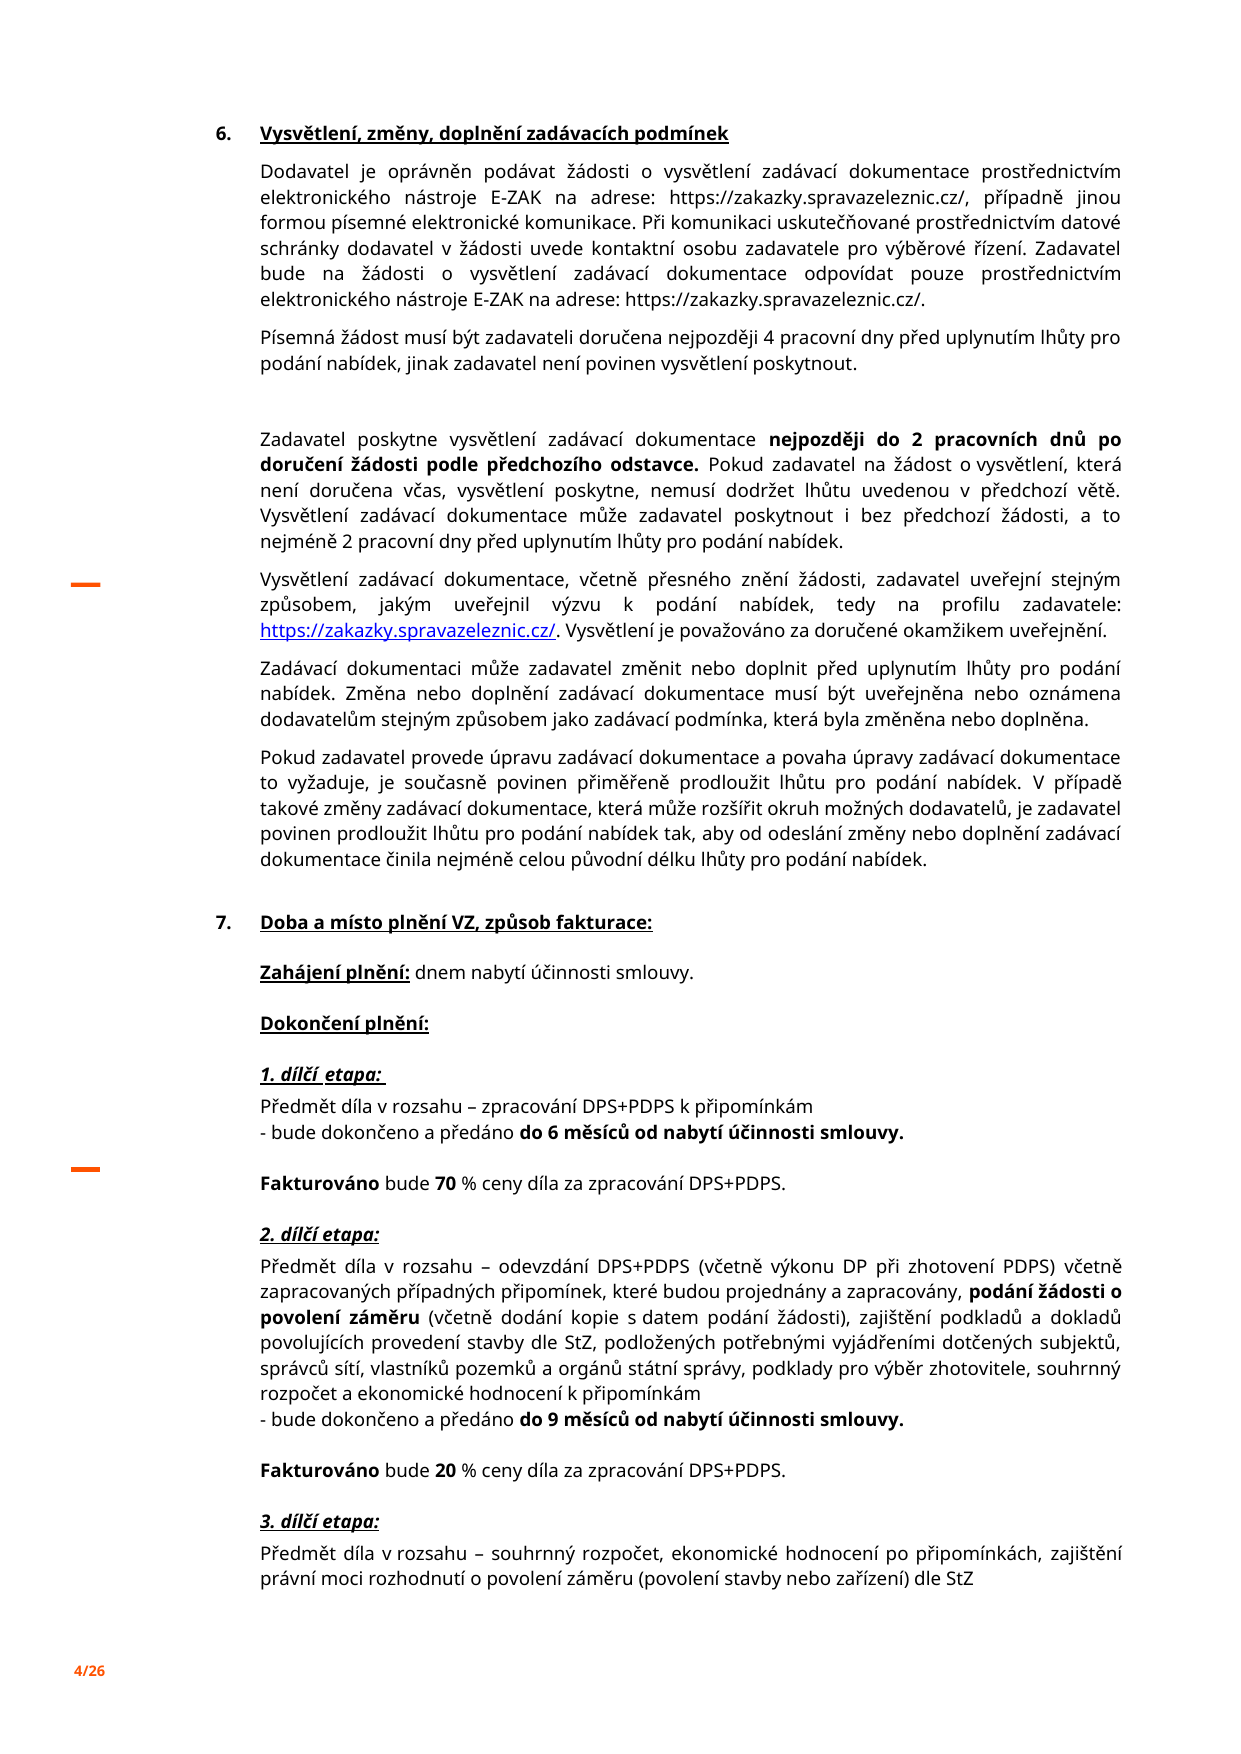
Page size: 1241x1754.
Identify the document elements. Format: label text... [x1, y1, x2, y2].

text Vysvětlení zadávací dokumentace, včetně přesného znění žádosti, zadavatel uveřejní stejným způsobem, jakým uveřejnil výzvu k podání nabídek, tedy na profilu zadavatele: https://zakazky.spravazeleznic.cz/. Vysvětlení je považováno za doručené okamžikem uveřejnění. [260, 566, 1122, 642]
list Vysvětlení, změny, doplnění zadávacích podmínek [216, 121, 1122, 146]
text - bude dokončeno a předáno do 9 měsíců od nabytí účinnosti smlouvy. [260, 1406, 1122, 1432]
text - bude dokončeno a předáno do 6 měsíců od nabytí účinnosti smlouvy. [260, 1119, 1122, 1144]
text Předmět díla v rozsahu – odevzdání DPS+PDPS (včetně výkonu DP při zhotovení PDPS) včetně zapracovaných případných připomínek, které budou projednány a zapracovány, podání žádosti o povolení záměru (včetně dodání kopie s datem podání žádosti), zajištění podkladů a dokladů povolujících provedení stavby dle StZ, podložených potřebnými vyjádřeními dotčených subjektů, správců sítí, vlastníků pozemků a orgánů státní správy, podklady pro výběr zhotovitele, souhrnný rozpočet a ekonomické hodnocení k připomínkám [260, 1253, 1122, 1406]
text Fakturováno bude 70 % ceny díla za zpracování DPS+PDPS. [260, 1170, 1122, 1196]
text Předmět díla v rozsahu – zpracování DPS+PDPS k připomínkám [260, 1093, 1122, 1119]
text Předmět díla v rozsahu – souhrnný rozpočet, ekonomické hodnocení po připomínkách, zajištění právní moci rozhodnutí o povolení záměru (povolení stavby nebo zařízení) dle StZ [260, 1540, 1122, 1591]
text Dokončení plnění: [260, 1011, 1122, 1036]
text 1. dílčí etapa: [216, 1062, 1122, 1087]
text Fakturováno bude 20 % ceny díla za zpracování DPS+PDPS. [260, 1457, 1122, 1483]
list Doba a místo plnění VZ, způsob fakturace: [216, 909, 1122, 935]
text Zadavatel poskytne vysvětlení zadávací dokumentace nejpozději do 2 pracovních dnů po doručení žádosti podle předchozího odstavce. Pokud zadavatel na žádost o vysvětlení, která není doručena včas, vysvětlení poskytne, nemusí dodržet lhůtu uvedenou v předchozí větě. Vysvětlení zadávací dokumentace může zadavatel poskytnout i bez předchozí žádosti, a to nejméně 2 pracovní dny před uplynutím lhůty pro podání nabídek. [260, 426, 1122, 553]
text Zadávací dokumentaci může zadavatel změnit nebo doplnit před uplynutím lhůty pro podání nabídek. Změna nebo doplnění zadávací dokumentace musí být uveřejněna nebo oznámena dodavatelům stejným způsobem jako zadávací podmínka, která byla změněna nebo doplněna. [260, 655, 1122, 732]
text Zahájení plnění: dnem nabytí účinnosti smlouvy. [260, 960, 1122, 985]
text 2. dílčí etapa: [260, 1221, 1122, 1247]
text Pokud zadavatel provede úpravu zadávací dokumentace a povaha úpravy zadávací dokumentace to vyžaduje, je současně povinen přiměřeně prodloužit lhůtu pro podání nabídek. V případě takové změny zadávací dokumentace, která může rozšířit okruh možných dodavatelů, je zadavatel povinen prodloužit lhůtu pro podání nabídek tak, aby od odeslání změny nebo doplnění zadávací dokumentace činila nejméně celou původní délku lhůty pro podání nabídek. [260, 744, 1122, 872]
text Písemná žádost musí být zadavateli doručena nejpozději 4 pracovní dny před uplynutím lhůty pro podání nabídek, jinak zadavatel není povinen vysvětlení poskytnout. [260, 324, 1122, 375]
text Dodavatel je oprávněn podávat žádosti o vysvětlení zadávací dokumentace prostřednictvím elektronického nástroje E-ZAK na adrese: https://zakazky.spravazeleznic.cz/, případně jinou formou písemné elektronické komunikace. Při komunikaci uskutečňované prostřednictvím datové schránky dodavatel v žádosti uvede kontaktní osobu zadavatele pro výběrové řízení. Zadavatel bude na žádosti o vysvětlení zadávací dokumentace odpovídat pouze prostřednictvím elektronického nástroje E-ZAK na adrese: https://zakazky.spravazeleznic.cz/. [260, 159, 1122, 312]
text 3. dílčí etapa: [260, 1508, 1122, 1534]
